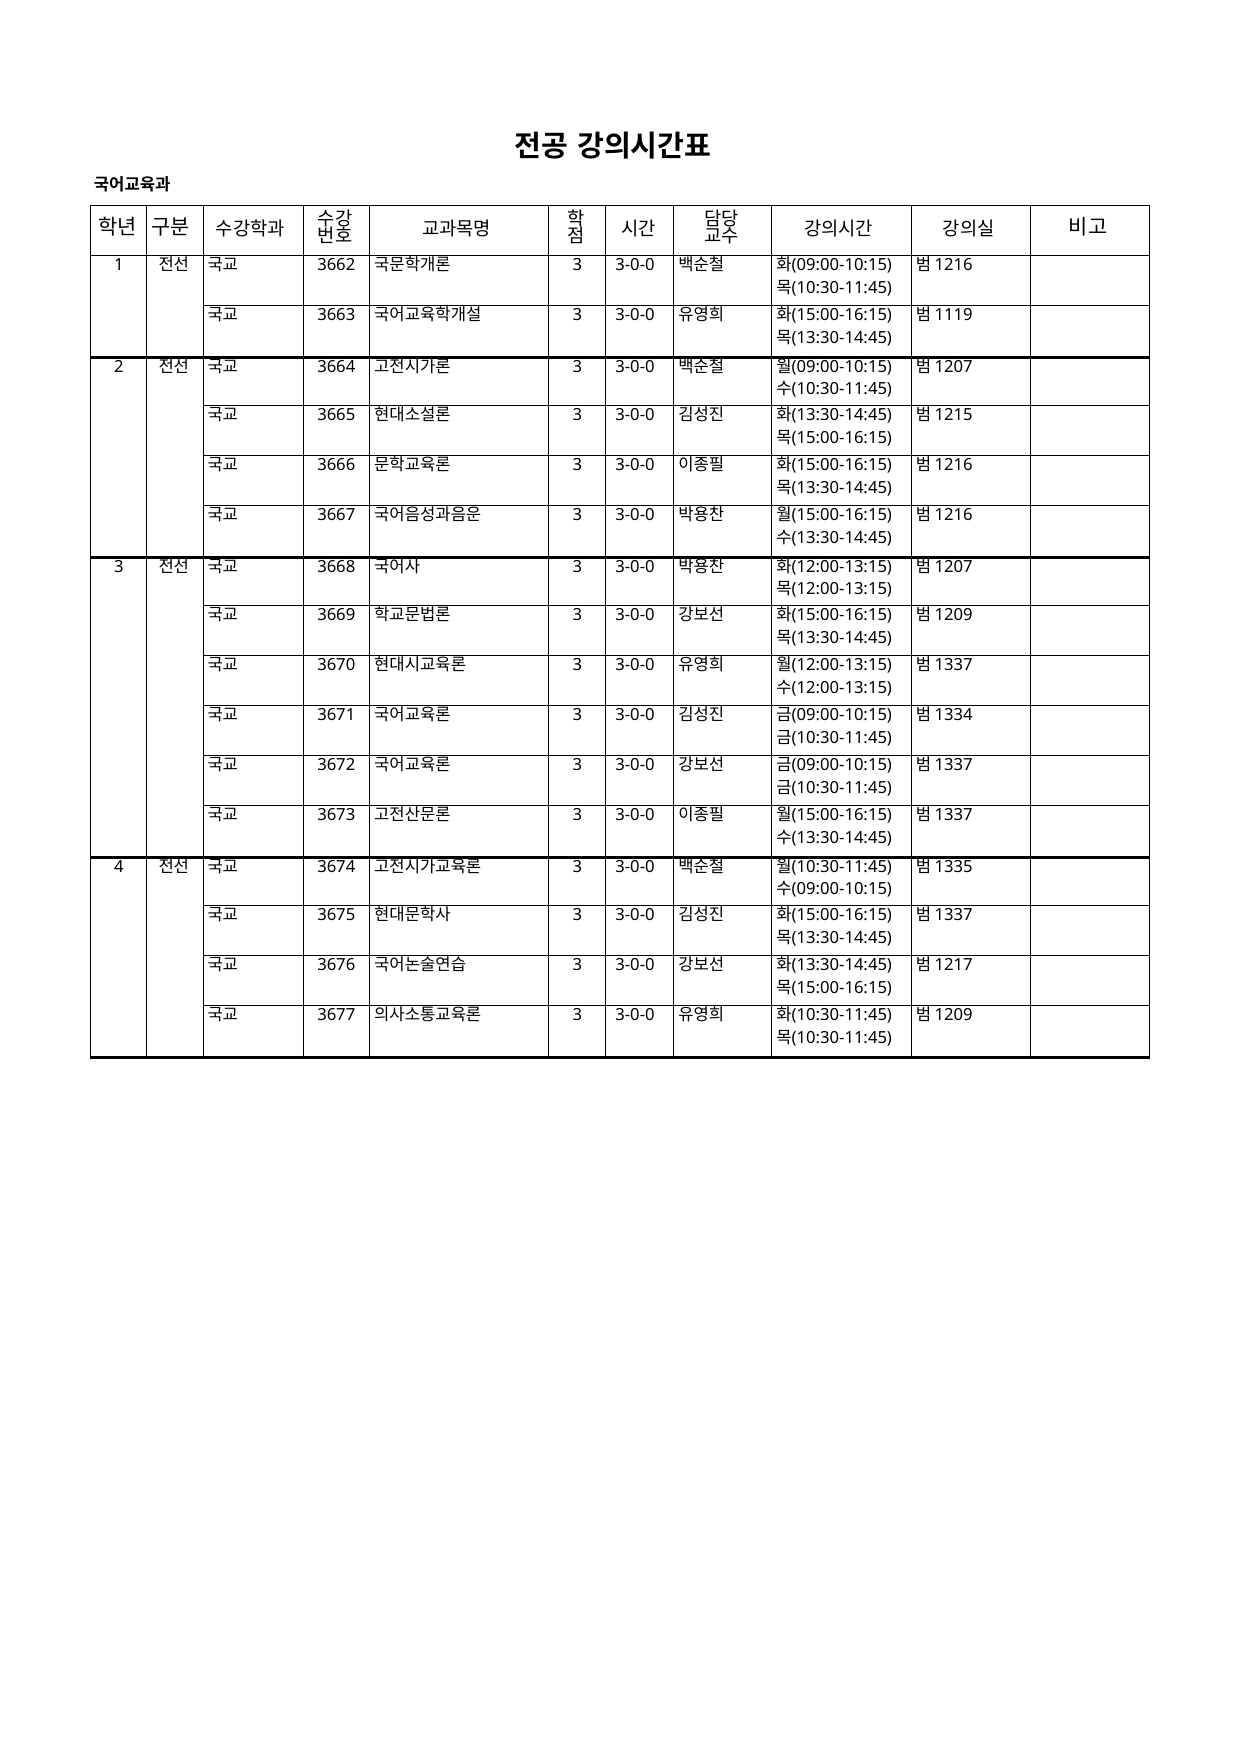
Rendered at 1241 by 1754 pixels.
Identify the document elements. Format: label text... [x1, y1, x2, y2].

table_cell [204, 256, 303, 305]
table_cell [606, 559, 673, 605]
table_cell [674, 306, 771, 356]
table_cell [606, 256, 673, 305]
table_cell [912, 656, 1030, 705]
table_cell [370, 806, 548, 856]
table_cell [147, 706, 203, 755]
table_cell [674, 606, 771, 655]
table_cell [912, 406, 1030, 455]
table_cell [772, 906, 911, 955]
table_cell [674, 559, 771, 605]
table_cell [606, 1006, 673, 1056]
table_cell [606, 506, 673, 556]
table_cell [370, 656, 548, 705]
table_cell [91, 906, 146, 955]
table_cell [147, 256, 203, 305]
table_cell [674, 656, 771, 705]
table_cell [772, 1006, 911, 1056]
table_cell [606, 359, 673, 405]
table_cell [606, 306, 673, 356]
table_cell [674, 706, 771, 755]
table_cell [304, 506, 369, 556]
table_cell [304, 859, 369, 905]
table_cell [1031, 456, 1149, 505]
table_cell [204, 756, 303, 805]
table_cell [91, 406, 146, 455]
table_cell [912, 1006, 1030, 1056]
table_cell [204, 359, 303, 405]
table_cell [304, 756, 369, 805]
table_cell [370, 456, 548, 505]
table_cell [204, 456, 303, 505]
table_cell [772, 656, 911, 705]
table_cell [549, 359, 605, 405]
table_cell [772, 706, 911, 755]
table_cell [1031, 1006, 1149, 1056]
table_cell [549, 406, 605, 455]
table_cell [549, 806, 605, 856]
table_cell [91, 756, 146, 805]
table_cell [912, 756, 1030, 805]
text 국어교육과 [94, 172, 1161, 195]
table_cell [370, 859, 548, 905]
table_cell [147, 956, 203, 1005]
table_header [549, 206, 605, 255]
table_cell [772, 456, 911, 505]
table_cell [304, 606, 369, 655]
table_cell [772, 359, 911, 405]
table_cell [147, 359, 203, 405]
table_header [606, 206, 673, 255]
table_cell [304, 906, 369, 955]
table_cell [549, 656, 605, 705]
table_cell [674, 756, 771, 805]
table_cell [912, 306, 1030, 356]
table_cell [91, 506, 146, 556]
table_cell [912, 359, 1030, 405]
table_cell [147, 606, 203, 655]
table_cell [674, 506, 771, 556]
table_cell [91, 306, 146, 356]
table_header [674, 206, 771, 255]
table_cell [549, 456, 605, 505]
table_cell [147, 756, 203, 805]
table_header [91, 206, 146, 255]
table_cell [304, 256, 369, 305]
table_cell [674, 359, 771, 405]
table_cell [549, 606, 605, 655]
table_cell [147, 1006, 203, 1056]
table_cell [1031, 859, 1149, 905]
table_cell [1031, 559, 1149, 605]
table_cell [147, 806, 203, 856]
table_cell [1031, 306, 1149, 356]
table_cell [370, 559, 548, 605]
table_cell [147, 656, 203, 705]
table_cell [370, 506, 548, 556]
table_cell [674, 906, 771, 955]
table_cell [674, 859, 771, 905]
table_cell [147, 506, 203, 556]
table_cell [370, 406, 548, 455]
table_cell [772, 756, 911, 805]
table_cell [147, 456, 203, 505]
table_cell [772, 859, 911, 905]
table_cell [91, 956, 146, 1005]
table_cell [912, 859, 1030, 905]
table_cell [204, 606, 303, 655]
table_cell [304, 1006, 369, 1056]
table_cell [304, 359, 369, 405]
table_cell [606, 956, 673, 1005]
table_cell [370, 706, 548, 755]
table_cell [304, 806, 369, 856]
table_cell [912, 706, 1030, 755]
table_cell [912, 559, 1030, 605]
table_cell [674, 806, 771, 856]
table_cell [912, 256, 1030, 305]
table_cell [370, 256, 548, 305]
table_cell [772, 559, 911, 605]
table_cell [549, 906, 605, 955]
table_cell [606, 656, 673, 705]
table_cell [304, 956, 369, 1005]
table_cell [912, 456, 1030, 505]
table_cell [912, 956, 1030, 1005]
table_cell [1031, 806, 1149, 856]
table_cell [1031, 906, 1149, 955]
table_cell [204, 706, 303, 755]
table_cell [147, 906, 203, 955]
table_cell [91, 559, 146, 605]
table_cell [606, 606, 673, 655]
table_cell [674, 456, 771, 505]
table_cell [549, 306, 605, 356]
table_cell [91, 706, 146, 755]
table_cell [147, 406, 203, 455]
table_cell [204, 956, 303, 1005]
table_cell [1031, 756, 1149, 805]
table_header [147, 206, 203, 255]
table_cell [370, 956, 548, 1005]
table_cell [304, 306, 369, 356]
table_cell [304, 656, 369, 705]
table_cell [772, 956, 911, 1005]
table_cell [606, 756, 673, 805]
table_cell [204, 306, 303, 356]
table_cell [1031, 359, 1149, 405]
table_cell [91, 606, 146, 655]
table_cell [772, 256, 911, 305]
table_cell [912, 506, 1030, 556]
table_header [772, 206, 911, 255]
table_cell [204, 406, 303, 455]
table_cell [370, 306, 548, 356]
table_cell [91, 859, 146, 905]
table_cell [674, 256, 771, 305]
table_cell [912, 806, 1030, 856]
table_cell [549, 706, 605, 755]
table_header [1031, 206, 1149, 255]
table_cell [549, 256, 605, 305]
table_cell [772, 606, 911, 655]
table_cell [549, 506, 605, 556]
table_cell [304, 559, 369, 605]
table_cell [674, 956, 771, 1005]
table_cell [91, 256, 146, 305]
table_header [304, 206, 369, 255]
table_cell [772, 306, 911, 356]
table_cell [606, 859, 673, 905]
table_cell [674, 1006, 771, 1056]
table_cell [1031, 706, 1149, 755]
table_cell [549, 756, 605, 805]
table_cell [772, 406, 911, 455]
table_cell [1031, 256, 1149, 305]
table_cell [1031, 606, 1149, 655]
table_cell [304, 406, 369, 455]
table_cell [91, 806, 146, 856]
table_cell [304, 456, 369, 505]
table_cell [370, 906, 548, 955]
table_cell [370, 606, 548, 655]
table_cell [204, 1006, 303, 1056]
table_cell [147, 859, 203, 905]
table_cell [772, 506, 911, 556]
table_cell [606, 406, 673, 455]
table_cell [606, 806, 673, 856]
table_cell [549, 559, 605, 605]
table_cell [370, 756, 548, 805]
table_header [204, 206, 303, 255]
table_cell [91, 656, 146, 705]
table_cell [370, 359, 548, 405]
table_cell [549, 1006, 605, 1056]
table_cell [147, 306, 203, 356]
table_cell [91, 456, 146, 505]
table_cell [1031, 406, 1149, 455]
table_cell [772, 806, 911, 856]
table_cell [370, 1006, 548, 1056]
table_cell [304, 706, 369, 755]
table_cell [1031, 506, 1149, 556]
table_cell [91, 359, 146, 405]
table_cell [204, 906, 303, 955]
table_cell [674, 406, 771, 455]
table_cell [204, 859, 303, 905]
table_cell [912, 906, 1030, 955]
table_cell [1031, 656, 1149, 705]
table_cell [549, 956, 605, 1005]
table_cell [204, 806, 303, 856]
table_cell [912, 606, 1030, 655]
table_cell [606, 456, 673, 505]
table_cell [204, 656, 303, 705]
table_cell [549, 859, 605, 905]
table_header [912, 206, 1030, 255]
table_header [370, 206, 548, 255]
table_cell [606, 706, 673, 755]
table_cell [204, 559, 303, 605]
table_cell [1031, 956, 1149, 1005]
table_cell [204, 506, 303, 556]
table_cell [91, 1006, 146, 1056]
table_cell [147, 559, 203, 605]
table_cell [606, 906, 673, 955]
